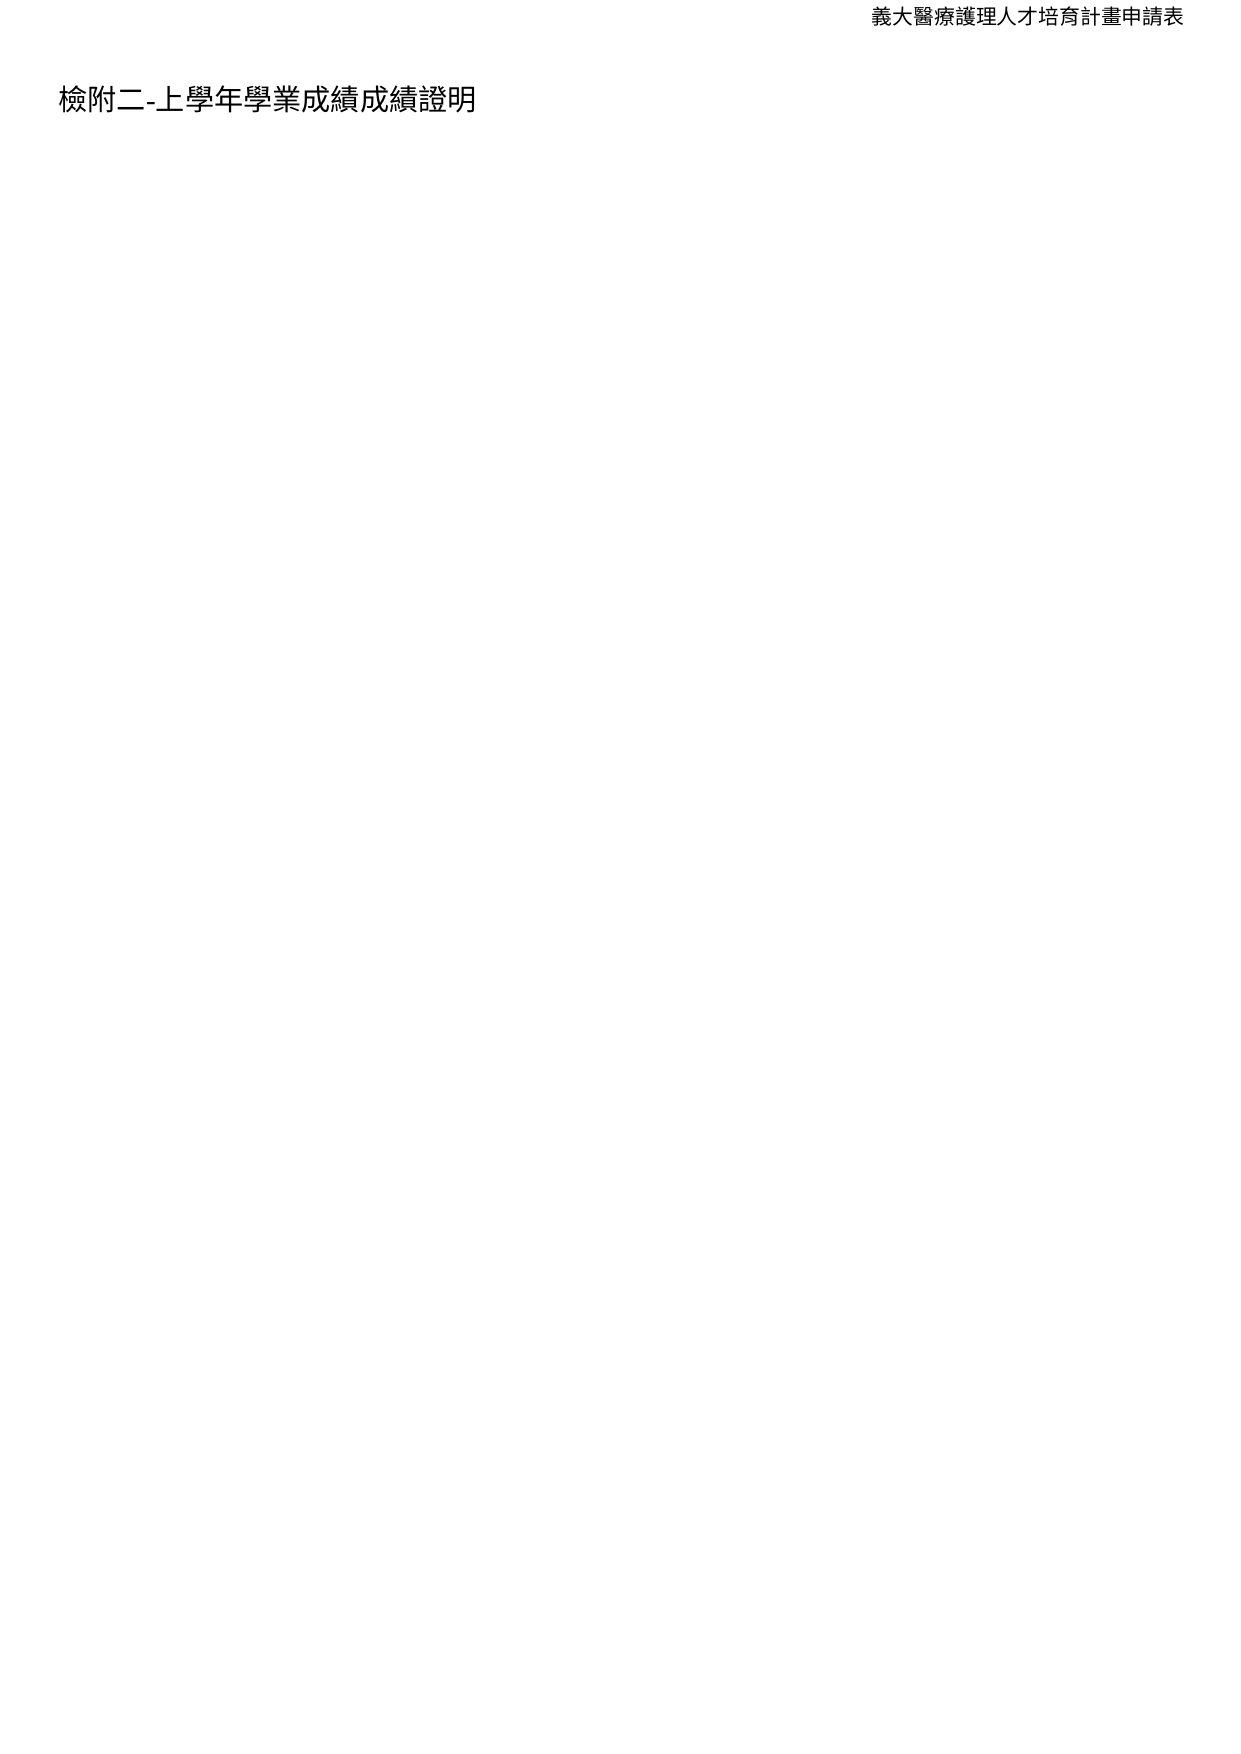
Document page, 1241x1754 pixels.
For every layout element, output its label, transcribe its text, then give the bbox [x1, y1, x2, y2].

text 檢附二-上學年學業成績成績證明 [58, 71, 1184, 121]
